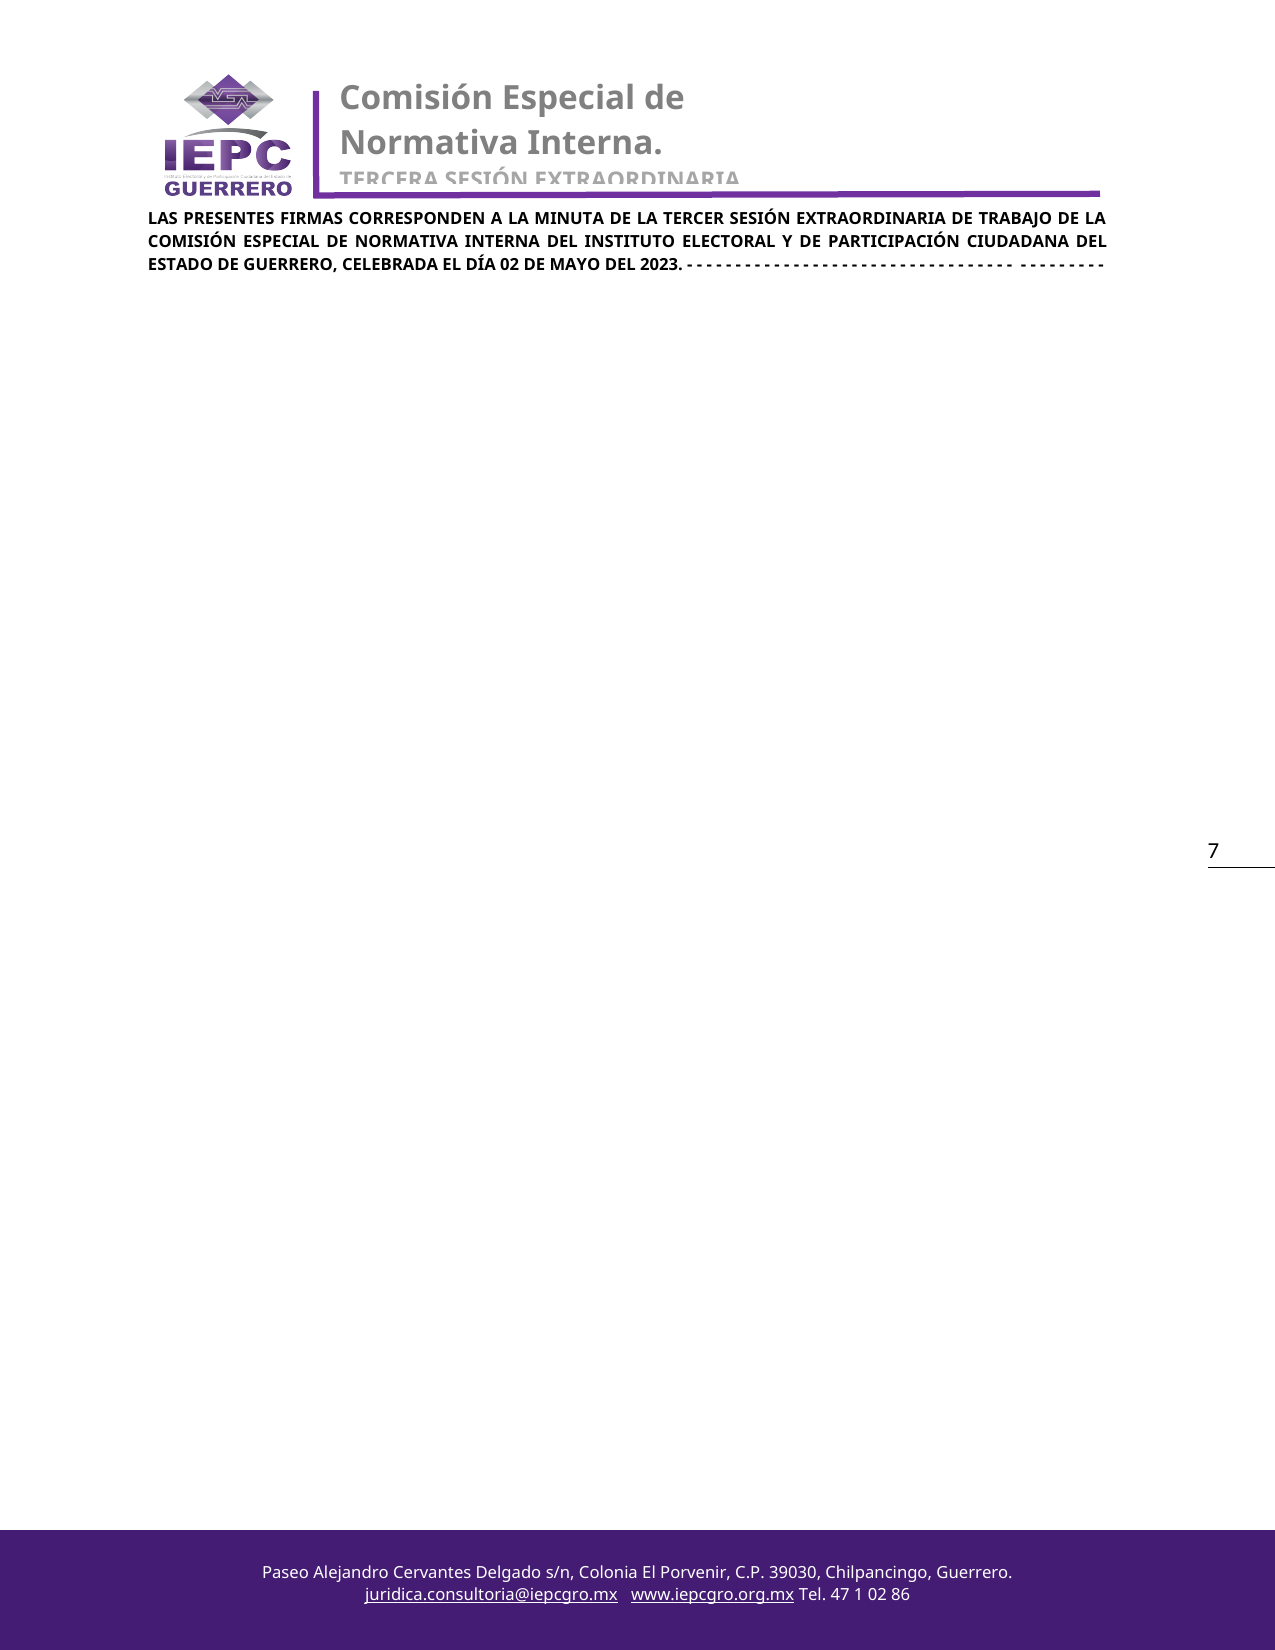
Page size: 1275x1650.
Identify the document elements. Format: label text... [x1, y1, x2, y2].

picture [157, 70, 299, 201]
picture [0, 1530, 1275, 1650]
text LAS PRESENTES FIRMAS CORRESPONDEN A LA MINUTA DE LA TERCER SESIÓN EXTRAORDINARIA DE TRABAJO DE LA COMISIÓN ESPECIAL DE NORMATIVA INTERNA DEL INSTITUTO ELECTORAL Y DE PARTICIPACIÓN CIUDADANA DEL ESTADO DE GUERRERO, CELEBRADA EL DÍA 02 DE MAYO DEL 2023. - - - - - - - - - - - - - - - - - - - - - - - - - - - - - - - - - - - - - - - - - - - [148, 207, 1107, 275]
